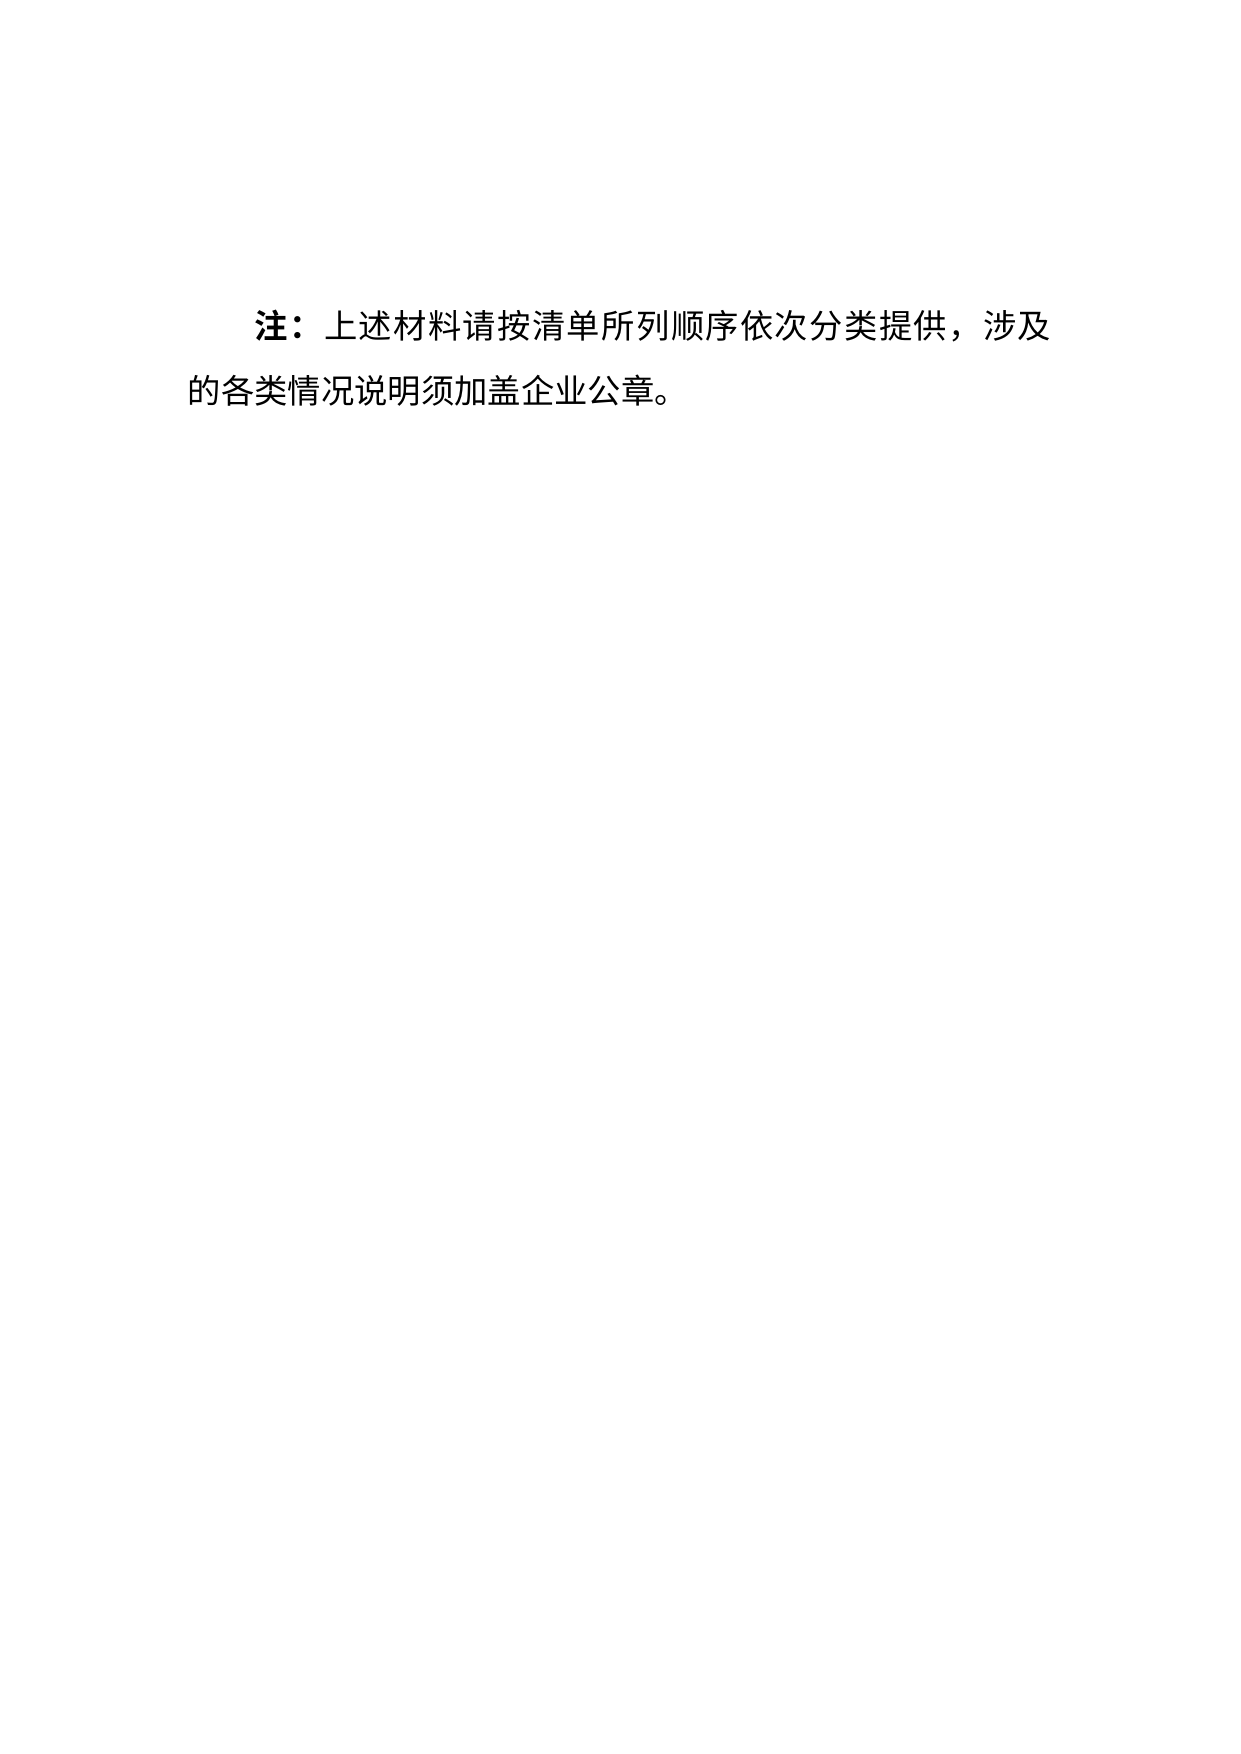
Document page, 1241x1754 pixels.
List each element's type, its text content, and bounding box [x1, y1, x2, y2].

text 注：上述材料请按清单所列顺序依次分类提供，涉及的各类情况说明须加盖企业公章。 [187, 292, 1053, 422]
